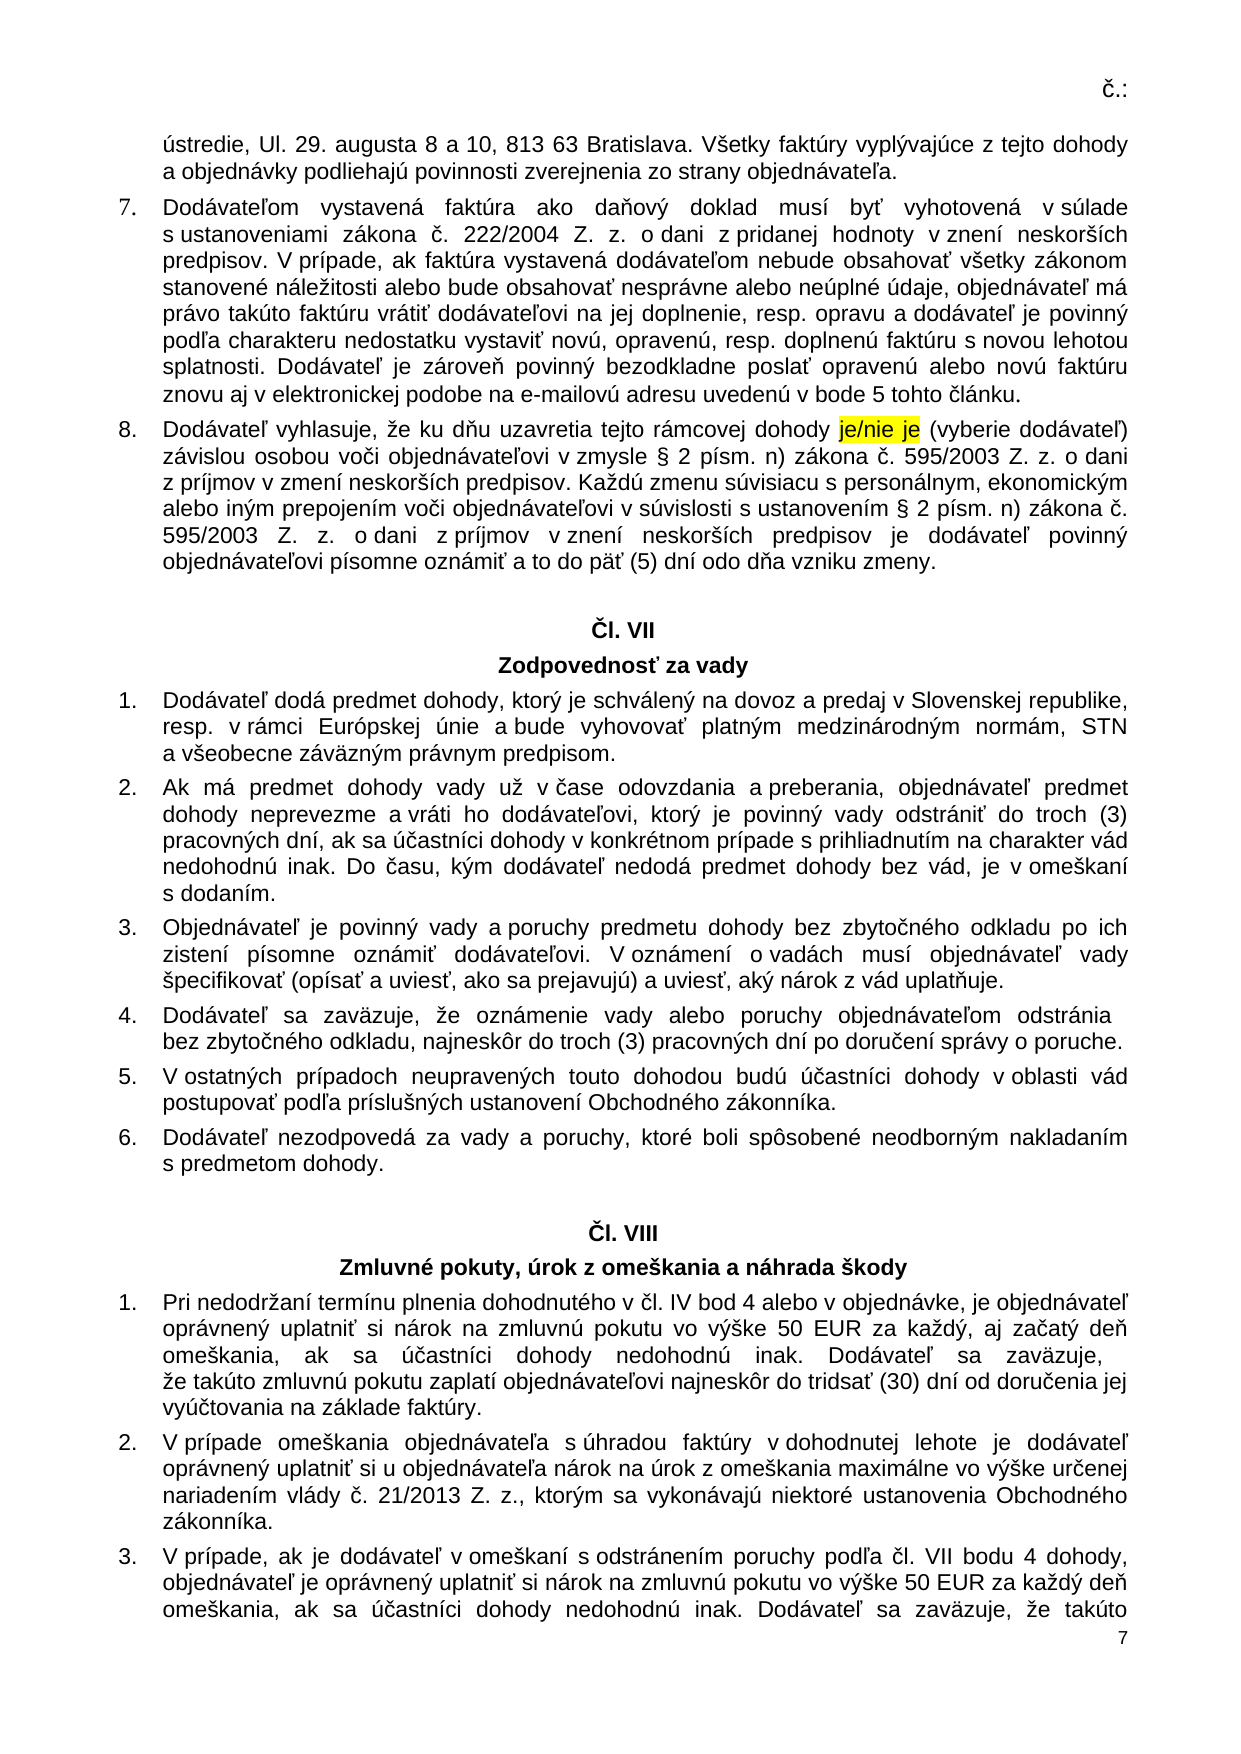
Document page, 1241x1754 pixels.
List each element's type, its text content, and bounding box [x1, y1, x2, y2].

list Objednávateľ je povinný vady a poruchy predmetu dohody bez zbytočného odkladu po ich zistení písomne oznámiť dodávateľovi. V oznámení o vadách musí objednávateľ vady špecifikovať (opísať a uviesť, ako sa prejavujú) a uviesť, aký nárok z vád uplatňuje. [118, 914, 1128, 993]
text Zmluvné pokuty, úrok z omeškania a náhrada škody [118, 1254, 1128, 1281]
text Čl. VII [118, 617, 1128, 644]
text 2. V prípade omeškania objednávateľa s úhradou faktúry v dohodnutej lehote je dodávateľ oprávnený uplatniť si u objednávateľa nárok na úrok z omeškania maximálne vo výške určenej nariadením vlády č. 21/2013 Z. z., ktorým sa vykonávajú niektoré ustanovenia Obchodného zákonníka. [118, 1429, 1128, 1534]
list Dodávateľ sa zaväzuje, že oznámenie vady alebo poruchy objednávateľom odstránia bez zbytočného odkladu, najneskôr do troch (3) pracovných dní po doručení správy o poruche. [118, 1002, 1128, 1054]
list Dodávateľ vyhlasuje, že ku dňu uzavretia tejto rámcovej dohody je/nie je (vyberie dodávateľ) závislou osobou voči objednávateľovi v zmysle § 2 písm. n) zákona č. 595/2003 Z. z. o dani z príjmov v zmení neskorších predpisov. Každú zmenu súvisiacu s personálnym, ekonomickým alebo iným prepojením voči objednávateľovi v súvislosti s ustanovením § 2 písm. n) zákona č. 595/2003 Z. z. o dani z príjmov v znení neskorších predpisov je dodávateľ povinný objednávateľovi písomne oznámiť a to do päť (5) dní odo dňa vzniku zmeny. [118, 416, 1128, 574]
text Čl. VIII [118, 1219, 1128, 1246]
list Dodávateľ dodá predmet dohody, ktorý je schválený na dovoz a predaj v Slovenskej republike, resp. v rámci Európskej únie a bude vyhovovať platným medzinárodným normám, STN a všeobecne záväzným právnym predpisom. [118, 687, 1128, 766]
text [118, 1543, 1128, 1622]
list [118, 131, 1128, 184]
list Dodávateľom vystavená faktúra ako daňový doklad musí byť vyhotovená v súlade s ustanoveniami zákona č. 222/2004 Z. z. o dani z pridanej hodnoty v znení neskorších predpisov. V prípade, ak faktúra vystavená dodávateľom nebude obsahovať všetky zákonom stanovené náležitosti alebo bude obsahovať nesprávne alebo neúplné údaje, objednávateľ má právo takúto faktúru vrátiť dodávateľovi na jej doplnenie, resp. opravu a dodávateľ je povinný podľa charakteru nedostatku vystaviť novú, opravenú, resp. doplnenú faktúru s novou lehotou splatnosti. Dodávateľ je zároveň povinný bezodkladne poslať opravenú alebo novú faktúru znovu aj v elektronickej podobe na e-mailovú adresu uvedenú v bode 5 tohto článku. [118, 192, 1128, 408]
list Ak má predmet dohody vady už v čase odovzdania a preberania, objednávateľ predmet dohody neprevezme a vráti ho dodávateľovi, ktorý je povinný vady odstrániť do troch (3) pracovných dní, ak sa účastníci dohody v konkrétnom prípade s prihliadnutím na charakter vád nedohodnú inak. Do času, kým dodávateľ nedodá predmet dohody bez vád, je v omeškaní s dodaním. [118, 774, 1128, 906]
list Dodávateľ nezodpovedá za vady a poruchy, ktoré boli spôsobené neodborným nakladaním s predmetom dohody. [118, 1124, 1128, 1177]
text Zodpovednosť za vady [118, 652, 1128, 678]
text 1. Pri nedodržaní termínu plnenia dohodnutého v čl. IV bod 4 alebo v objednávke, je objednávateľ oprávnený uplatniť si nárok na zmluvnú pokutu vo výške 50 EUR za každý, aj začatý deň omeškania, ak sa účastníci dohody nedohodnú inak. Dodávateľ sa zaväzuje, že takúto zmluvnú pokutu zaplatí objednávateľovi najneskôr do tridsať (30) dní od doručenia jej vyúčtovania na základe faktúry. [118, 1289, 1128, 1421]
list V ostatných prípadoch neupravených touto dohodou budú účastníci dohody v oblasti vád postupovať podľa príslušných ustanovení Obchodného zákonníka. [118, 1063, 1128, 1116]
